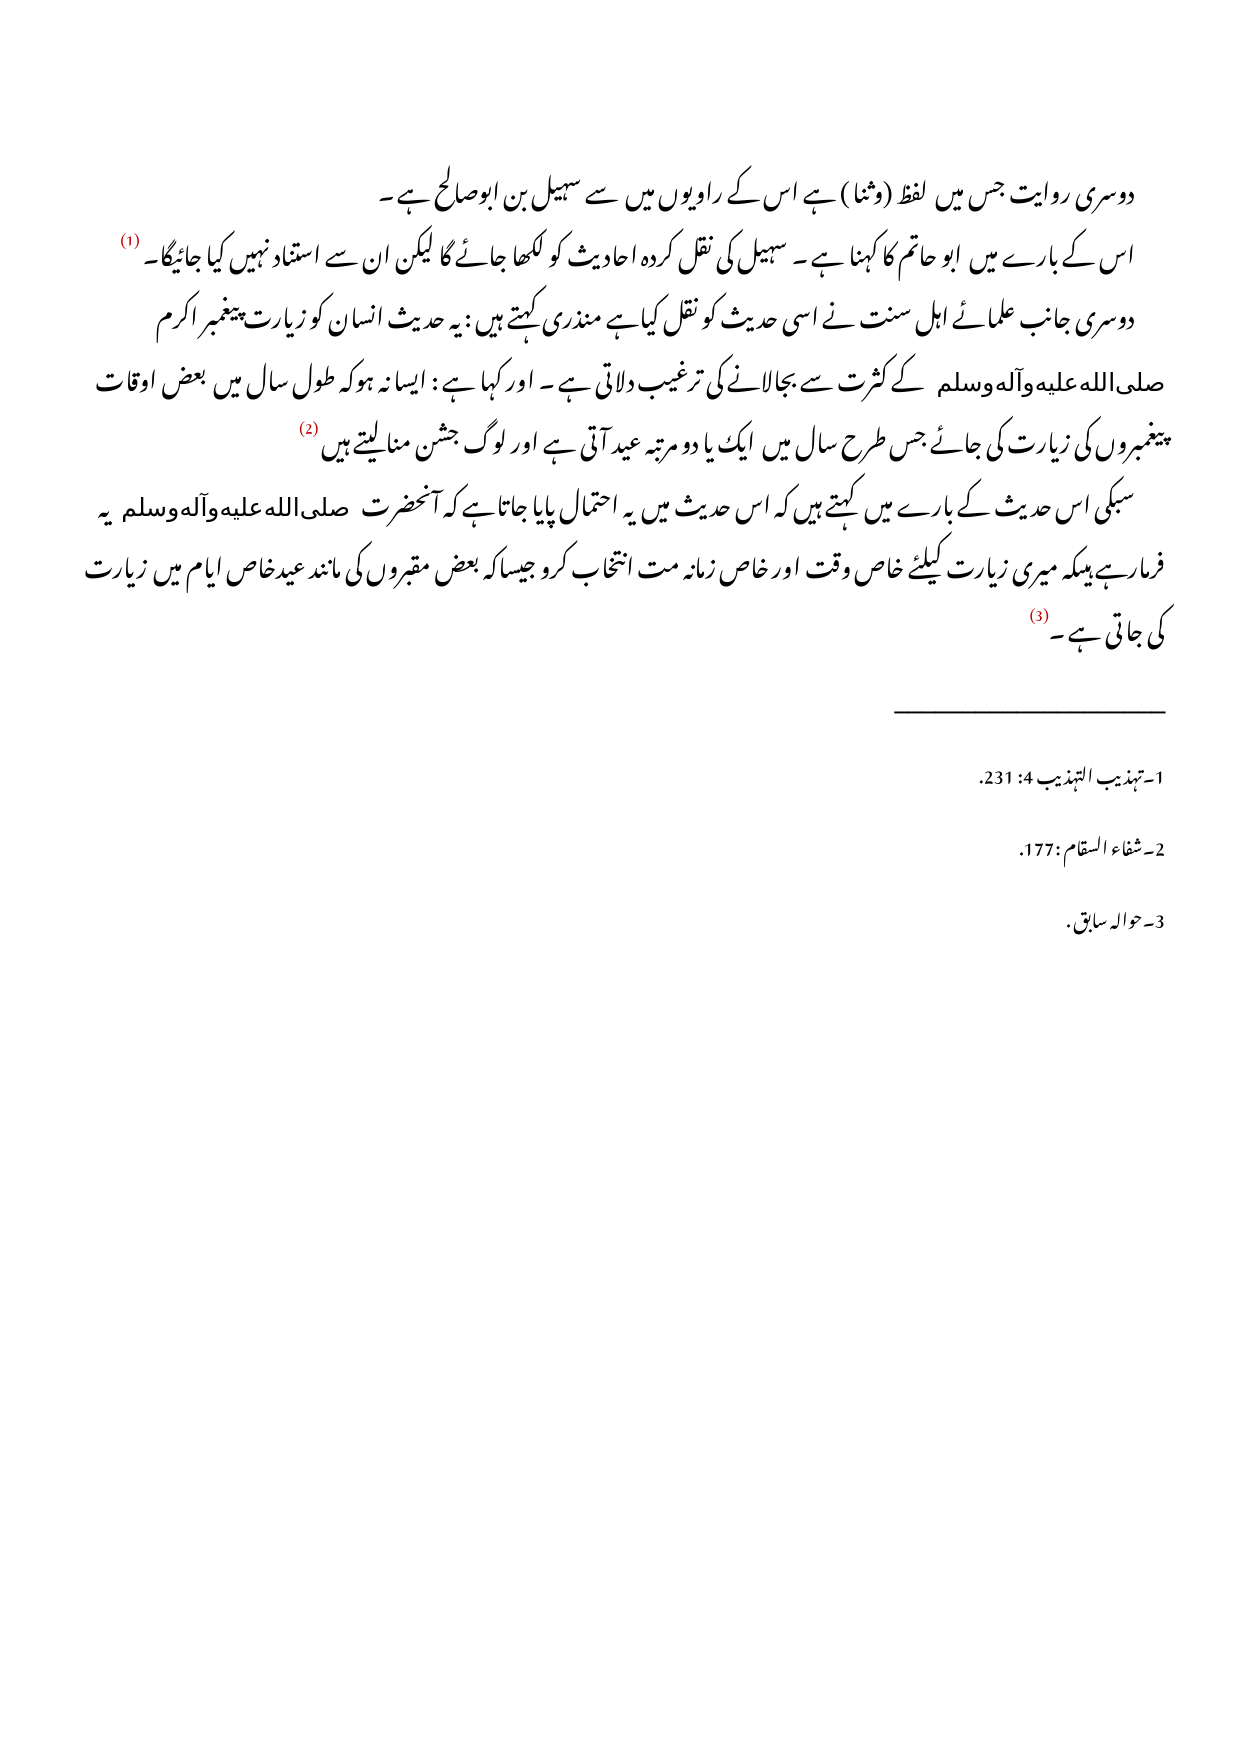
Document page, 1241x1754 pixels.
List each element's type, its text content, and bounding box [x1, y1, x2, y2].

text اس کے بارے میں ابو حاتم کا کہنا ہے ۔ سہیل کی نقل کردہ احادیث کو لکھا جائے گا لیکن ان سے استناد نہیں کیا جائیگا۔ (1) [75, 219, 1165, 281]
text دوسری روایت جس میں لفظ (وثنا ) ہے اس کے راویوں میں سے سہیل بن ابوصالح ہے ۔ [75, 156, 1165, 219]
text 3۔حوالہ سابق . [75, 893, 1165, 939]
text سبکی اس حدیث کے بارے میں کہتے ہیں کہ اس حدیث میں یہ احتمال پایا جاتاہے کہ آنحضرت صلى‌الله‌عليه‌وآله‌وسلم یہ فرمارہے ہیںکہ میری زیارت کیلئے خاص وقت اور خاص زمانہ مت انتخاب کرو جیساکہ بعض مقبروں کی مانند عیدخاص ایام میں زیارت کی جاتی ہے ۔(3) [75, 469, 1165, 656]
text 2۔شفاء السقام :177. [75, 821, 1165, 868]
text دوسری جانب علمائے اہل سنت نے اسی حدیث کو نقل کیاہے منذری کہتے ہیں : یہ حدیث انسان کو زیارت پیغمبر اکرم صلى‌الله‌عليه‌وآله‌وسلم کے کثرت سے بجالانے کی ترغیب دلاتی ہے ۔ اور کہا ہے : ایسا نہ ہوکہ طول سال میں بعض اوقات پیغمبروں کی زیارت کی جائے جس طرح سال میں ایک یا دو مرتبہ عید آتی ہے اور لوگ جشن منالیتے ہیں (2) [75, 281, 1165, 469]
text 1۔تہذیب التہذیب 4: 231. [75, 749, 1165, 796]
text ____________________ [75, 656, 1165, 724]
